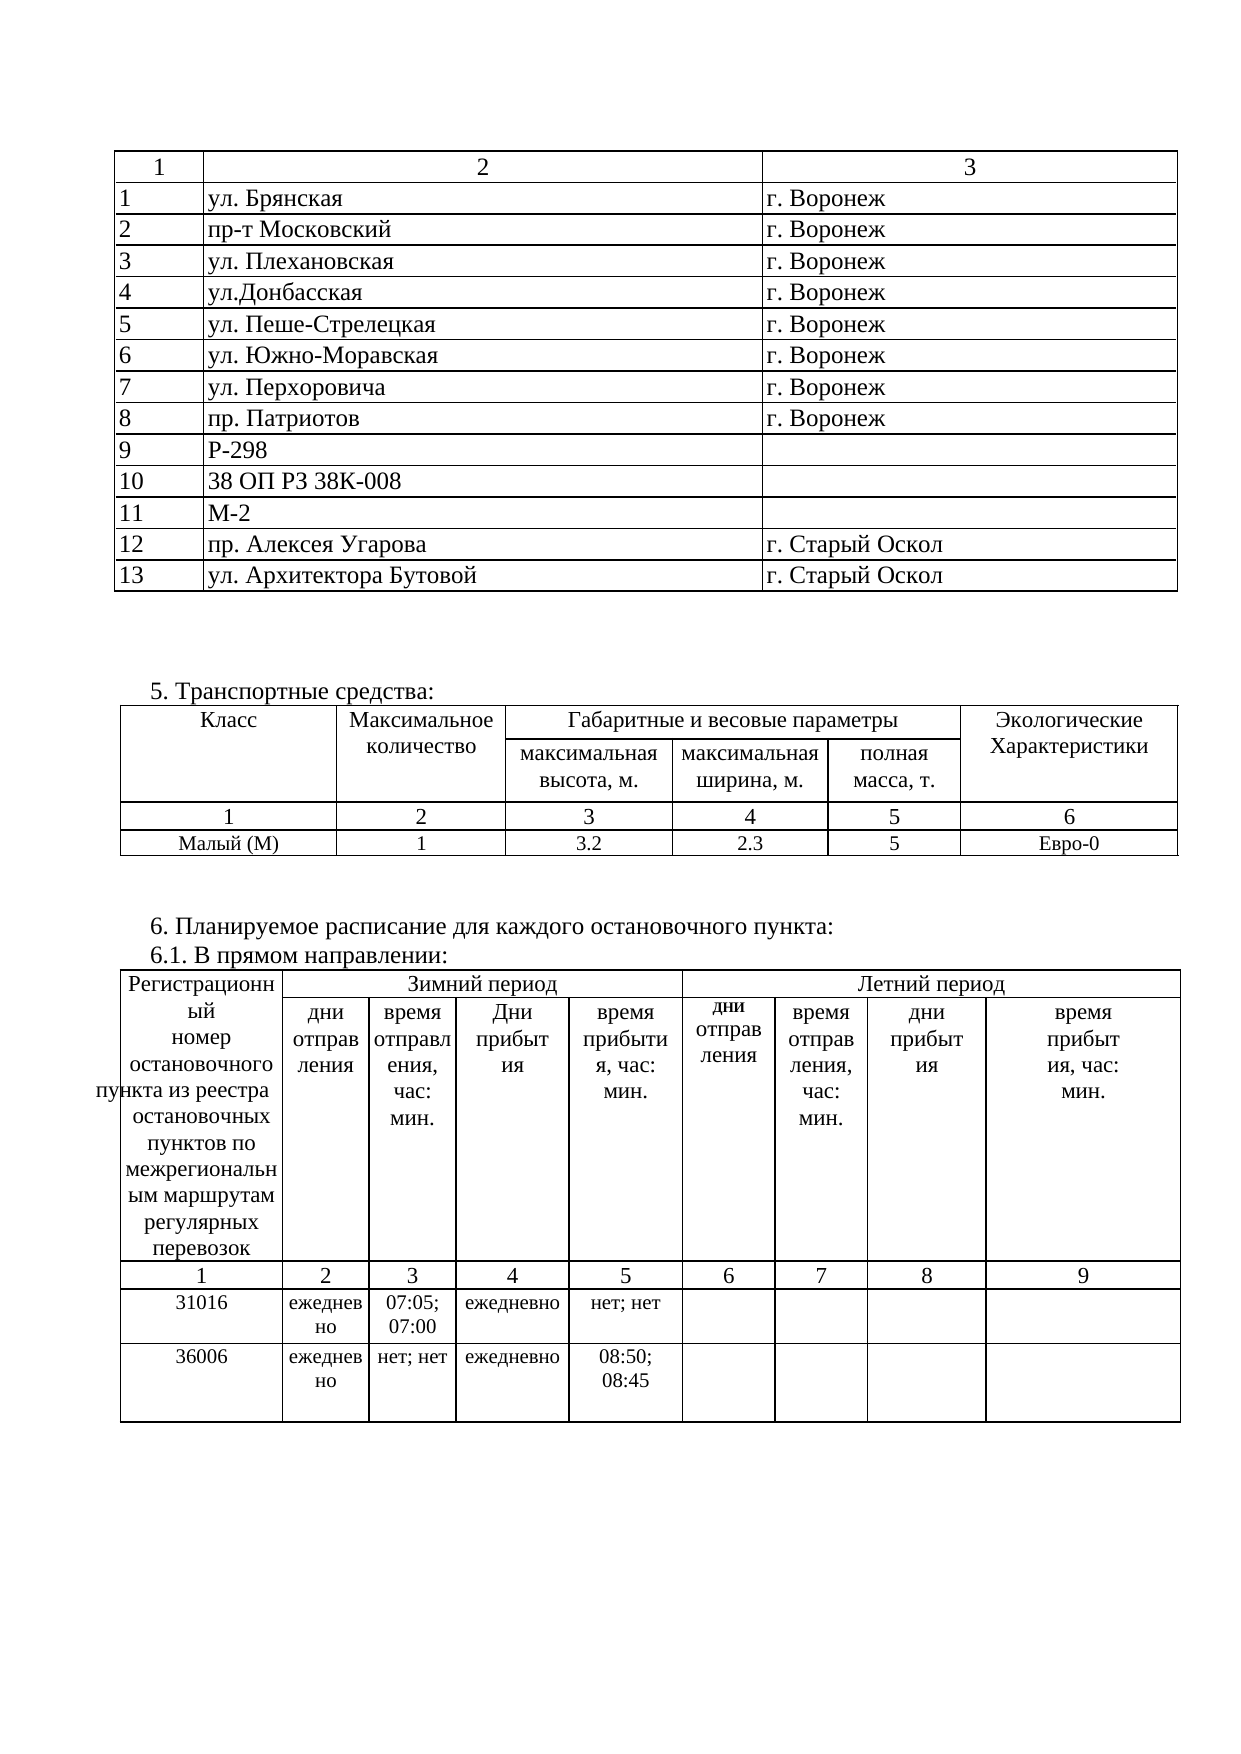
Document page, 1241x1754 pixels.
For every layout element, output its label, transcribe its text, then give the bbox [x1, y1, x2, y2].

table_cell г. Воронеж [763, 213, 1177, 244]
table_cell ул. Пеше-Стрелецкая [204, 309, 762, 339]
table_cell ежедневно [457, 1344, 568, 1421]
table_cell г. Старый Оскол [763, 528, 1177, 559]
table_cell ДНИ отправ ления [683, 998, 774, 1260]
table_header Максимальное количество [337, 706, 505, 801]
table_cell [868, 1344, 985, 1421]
table_cell 11 [115, 497, 203, 527]
table_cell 1 [115, 152, 203, 181]
table_cell г. Старый Оскол [763, 559, 1177, 590]
table_cell [868, 1290, 985, 1343]
table_header Класс [121, 706, 336, 801]
table_cell 7 [115, 371, 203, 402]
table_cell дни прибыт ия [868, 998, 985, 1260]
table_cell 2 [204, 152, 762, 181]
table_cell г. Воронеж [763, 370, 1177, 402]
table_cell нет; нет [570, 1290, 682, 1343]
table_cell Дни прибыт ия [457, 998, 568, 1260]
table_cell г. Воронеж [763, 402, 1177, 433]
table_cell 8 [115, 403, 203, 433]
table_cell 1 [121, 1262, 282, 1288]
table_cell 9 [987, 1262, 1180, 1288]
table_cell дни отправ ления [283, 998, 368, 1260]
table_cell [763, 496, 1177, 527]
table_cell 08:50; 08:45 [570, 1344, 682, 1421]
table_cell [763, 433, 1177, 464]
table_cell [987, 1344, 1180, 1421]
table_cell 2 [283, 1262, 368, 1288]
table_cell г. Воронеж [763, 307, 1177, 339]
table_cell 4 [673, 803, 827, 829]
table_cell время прибыти я, час: мин. [570, 998, 682, 1260]
table_header Экологические Характеристики [961, 706, 1177, 801]
table_cell 8 [868, 1262, 985, 1288]
table_cell 07:05; 07:00 [370, 1290, 455, 1343]
table_header Зимний период [283, 971, 682, 997]
table_cell 38 ОП РЗ 38К-008 [204, 466, 762, 496]
table_cell полная масса, т. [829, 740, 960, 801]
table_cell ул. Южно-Моравская [204, 340, 762, 370]
text 6. Планируемое расписание для каждого остановочного пункта: [150, 911, 1090, 940]
table_cell М-2 [204, 498, 762, 527]
table_cell 1 [121, 803, 336, 829]
table_cell 4 [457, 1262, 568, 1288]
table_cell [763, 465, 1177, 496]
table_cell 3 [763, 152, 1177, 181]
table_cell ул. Архитектора Бутовой [204, 561, 762, 590]
table_cell [683, 1290, 774, 1343]
table_cell [776, 1290, 867, 1343]
table_header Габаритные и весовые параметры [506, 706, 960, 738]
table_cell ежедневно [457, 1290, 568, 1343]
table_cell ежедневно [283, 1344, 368, 1421]
table_cell 12 [115, 529, 203, 559]
table_cell 3 [506, 803, 672, 829]
table_cell ул.Донбасская [204, 277, 762, 307]
table_cell 5 [570, 1262, 682, 1288]
table_cell 2 [337, 803, 505, 829]
table_cell ежедневно [283, 1290, 368, 1343]
text 5. Транспортные средства: [150, 676, 1090, 704]
table_cell пр-т Московский [204, 215, 762, 244]
table_cell 5 [829, 803, 960, 829]
table_cell 36006 [121, 1344, 282, 1421]
table_cell 7 [776, 1262, 867, 1288]
table_cell [683, 1344, 774, 1421]
table_cell максимальная ширина, м. [673, 740, 827, 801]
table_cell максимальная высота, м. [506, 740, 672, 801]
text 6.1. В прямом направлении: [150, 940, 1090, 969]
table_cell 13 [115, 560, 203, 590]
table_cell 3.2 [506, 831, 672, 855]
table_cell 6 [115, 340, 203, 370]
table_cell 31016 [121, 1290, 282, 1343]
table_cell ул. Брянская [204, 183, 762, 213]
table_cell [987, 1290, 1180, 1343]
table_cell 6 [683, 1262, 774, 1288]
table_cell 5 [829, 831, 960, 855]
table_cell г. Воронеж [763, 181, 1177, 213]
table_cell Малый (М) [121, 831, 336, 855]
table_cell 3 [370, 1262, 455, 1288]
table_cell 9 [115, 434, 203, 464]
table_cell пр. Алексея Угарова [204, 529, 762, 559]
table_cell 6 [961, 803, 1177, 829]
table_cell нет; нет [370, 1344, 455, 1421]
table_cell 1 [115, 183, 203, 213]
table_cell [776, 1344, 867, 1421]
table_cell Евро-0 [961, 831, 1177, 855]
table_cell 2.3 [673, 831, 827, 855]
table_cell 3 [115, 245, 203, 276]
table_cell 4 [115, 277, 203, 307]
table_cell 1 [337, 831, 505, 855]
table_cell г. Воронеж [763, 339, 1177, 370]
table_cell г. Воронеж [763, 276, 1177, 307]
table_header Летний период [683, 971, 1180, 997]
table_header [121, 971, 282, 1260]
table_cell время прибыт ия, час: мин. [987, 998, 1180, 1260]
table_cell ул. Перхоровича [204, 372, 762, 402]
table_cell 2 [115, 214, 203, 244]
table_cell г. Воронеж [763, 244, 1177, 276]
table_cell 10 [115, 466, 203, 496]
table_cell время отправл ения, час: мин. [370, 998, 455, 1260]
table_cell 5 [115, 308, 203, 339]
table_cell Р-298 [204, 435, 762, 464]
table_cell ул. Плехановская [204, 246, 762, 276]
table_cell время отправ ления, час: мин. [776, 998, 867, 1260]
table_cell пр. Патриотов [204, 403, 762, 433]
